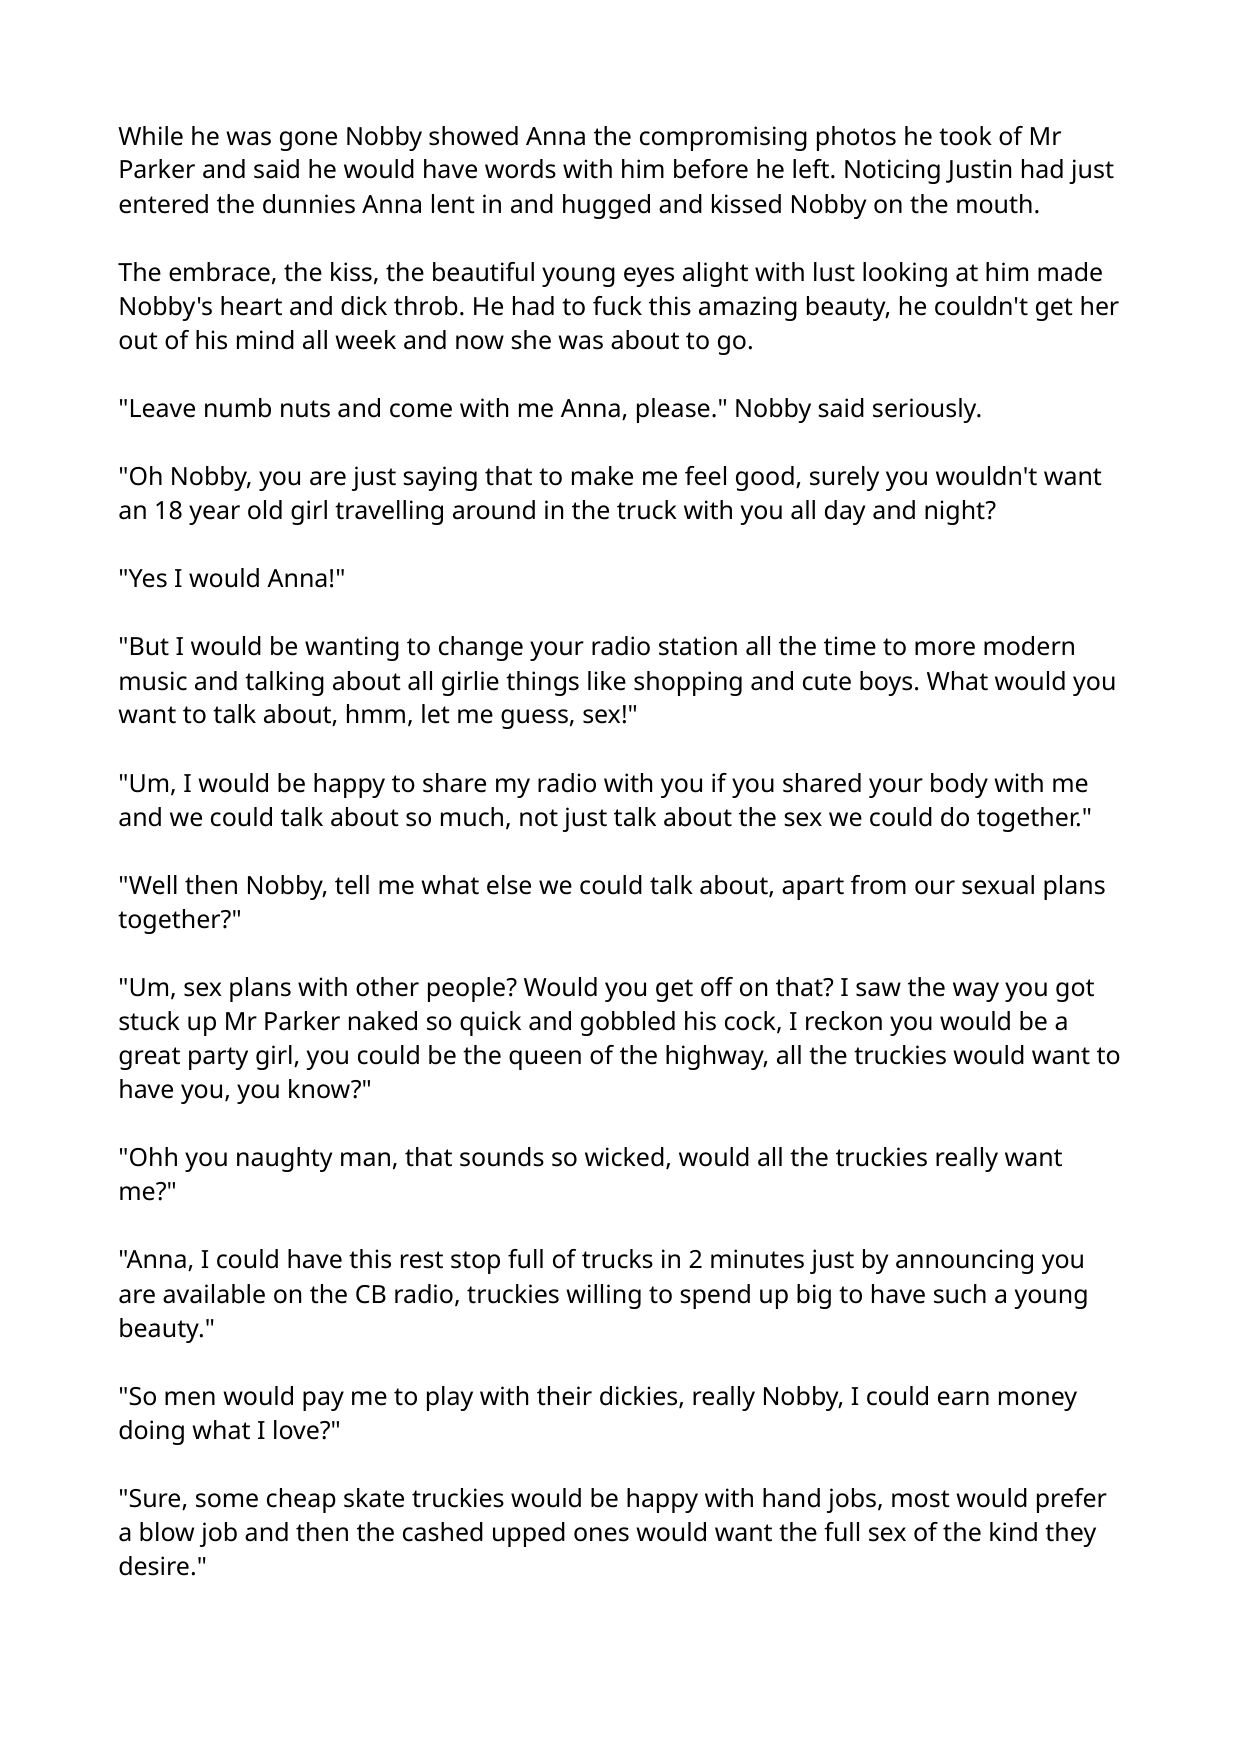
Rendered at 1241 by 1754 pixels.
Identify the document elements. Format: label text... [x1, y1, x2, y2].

text "Ohh you naughty man, that sounds so wicked, would all the truckies really want me?" [118, 1140, 1122, 1208]
text "So men would pay me to play with their dickies, really Nobby, I could earn money doing what I love?" [118, 1378, 1122, 1447]
text "Sure, some cheap skate truckies would be happy with hand jobs, most would prefer a blow job and then the cashed upped ones would want the full sex of the kind they desire." [118, 1481, 1122, 1583]
text "Yes I would Anna!" [118, 561, 1122, 595]
text "Well then Nobby, tell me what else we could talk about, apart from our sexual plans together?" [118, 867, 1122, 936]
text "Um, sex plans with other people? Would you get off on that? I saw the way you got stuck up Mr Parker naked so quick and gobbled his cock, I reckon you would be a great party girl, you could be the queen of the highway, all the truckies would want to have you, you know?" [118, 970, 1122, 1106]
text While he was gone Nobby showed Anna the compromising photos he took of Mr Parker and said he would have words with him before he left. Noticing Justin had just entered the dunnies Anna lent in and hugged and kissed Nobby on the mouth. [118, 118, 1122, 220]
text "Anna, I could have this rest stop full of trucks in 2 minutes just by announcing you are available on the CB radio, truckies willing to spend up big to have such a young beauty." [118, 1242, 1122, 1344]
text "Um, I would be happy to share my radio with you if you shared your body with me and we could talk about so much, not just talk about the sex we could do together." [118, 765, 1122, 833]
text The embrace, the kiss, the beautiful young eyes alight with lust looking at him made Nobby's heart and dick throb. He had to fuck this amazing beauty, he couldn't get her out of his mind all week and now she was about to go. [118, 254, 1122, 357]
text "But I would be wanting to change your radio station all the time to more modern music and talking about all girlie things like shopping and cute boys. What would you want to talk about, hmm, let me guess, sex!" [118, 629, 1122, 731]
text "Leave numb nuts and come with me Anna, please." Nobby said seriously. [118, 391, 1122, 425]
text "Oh Nobby, you are just saying that to make me feel good, surely you wouldn't want an 18 year old girl travelling around in the truck with you all day and night? [118, 459, 1122, 527]
